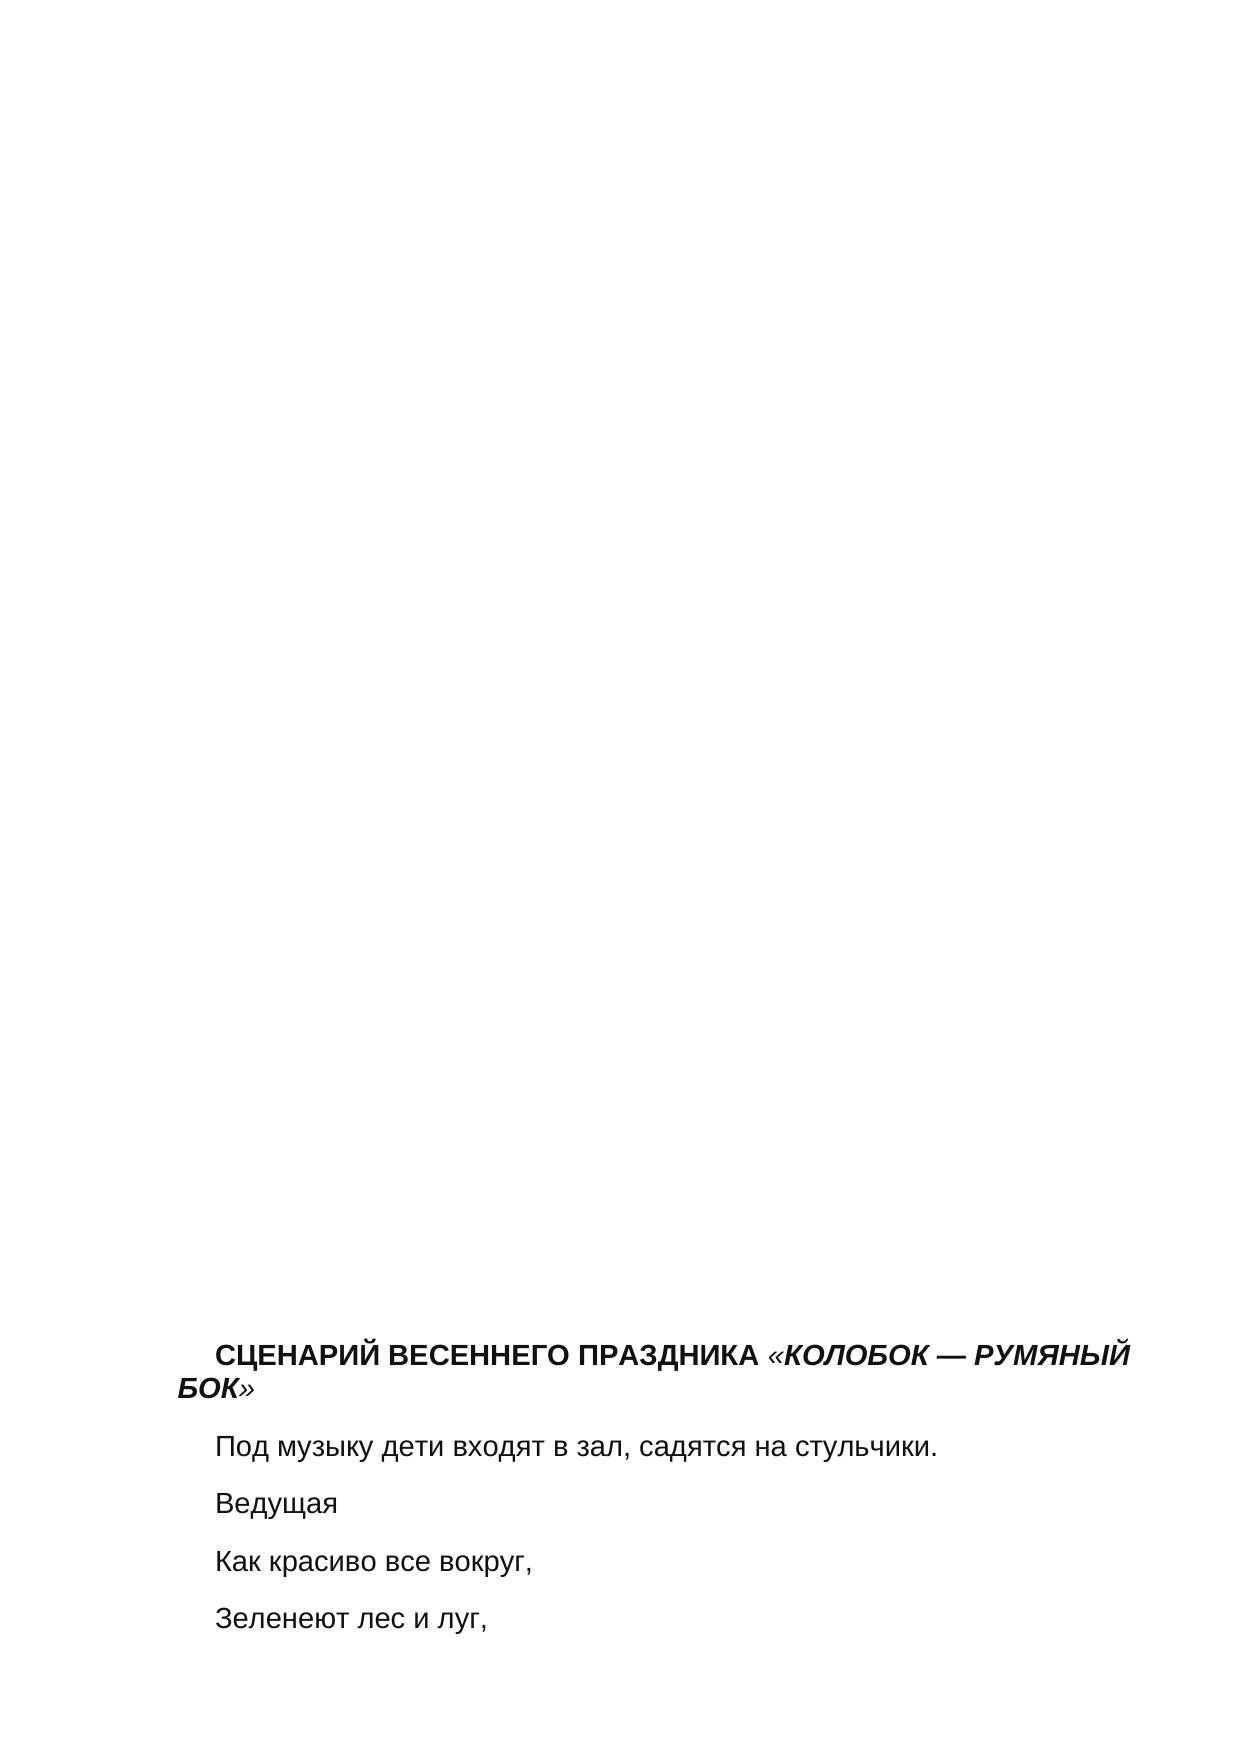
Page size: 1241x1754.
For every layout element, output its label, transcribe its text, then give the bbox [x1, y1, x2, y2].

text Под музыку дети входят в зал, садятся на стульчики. [177, 1429, 1152, 1462]
text Как красиво все вокруг, [177, 1544, 1152, 1577]
text СЦЕНАРИЙ ВЕСЕННЕГО ПРАЗДНИКА «КОЛОБОК — РУМЯНЫЙ БОК» [177, 1338, 1152, 1405]
text Ведущая [177, 1486, 1152, 1520]
text Зеленеют лес и луг, [177, 1601, 1152, 1635]
